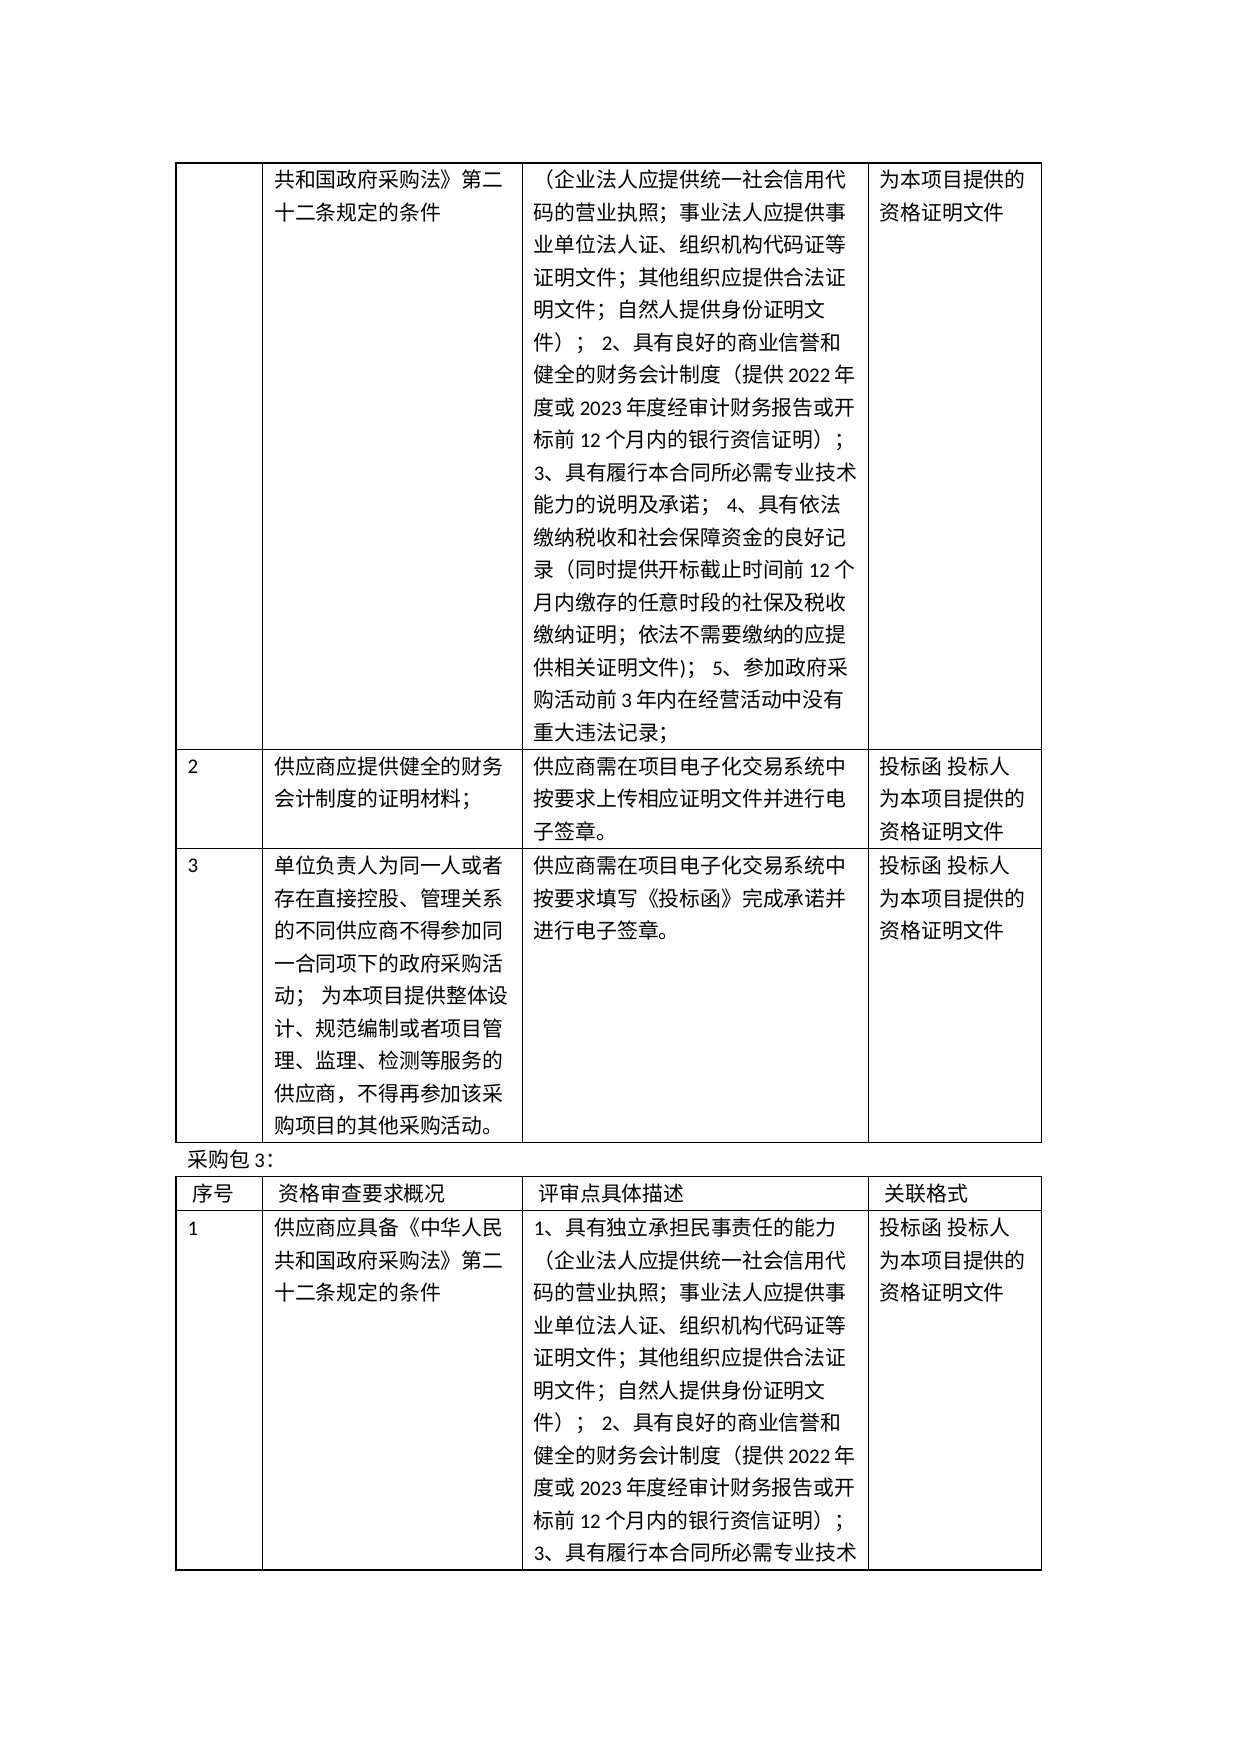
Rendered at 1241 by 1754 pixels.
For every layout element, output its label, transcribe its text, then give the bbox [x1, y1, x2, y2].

table_cell 2 [177, 750, 262, 848]
table_header 资格审查要求概况 [263, 1177, 522, 1210]
table_cell 投标函 投标人为本项目提供的资格证明文件 [869, 750, 1041, 848]
table_cell 供应商应提供健全的财务会计制度的证明材料； [263, 750, 522, 848]
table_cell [869, 1211, 1041, 1569]
table_cell 投标函 投标人为本项目提供的资格证明文件 [869, 849, 1041, 1142]
table_header 关联格式 [869, 1177, 1041, 1210]
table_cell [869, 164, 1041, 748]
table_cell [523, 1211, 868, 1569]
table_cell 1 [177, 164, 262, 748]
table_cell 1 [177, 1211, 262, 1569]
table_cell 单位负责人为同一人或者存在直接控股、管理关系的不同供应商不得参加同一合同项下的政府采购活动； 为本项目提供整体设计、规范编制或者项目管理、监理、检测等服务的供应商，不得再参加该采购项目的其他采购活动。 [263, 849, 522, 1142]
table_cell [263, 1211, 522, 1569]
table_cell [263, 164, 522, 748]
table_cell 供应商需在项目电子化交易系统中按要求上传相应证明文件并进行电子签章。 [523, 750, 868, 848]
table_cell 供应商需在项目电子化交易系统中按要求填写《投标函》完成承诺并进行电子签章。 [523, 849, 868, 1142]
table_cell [523, 164, 868, 748]
table_cell 3 [177, 849, 262, 1142]
text 采购包3： [187, 1143, 1053, 1176]
table_header 评审点具体描述 [523, 1177, 868, 1210]
table_header 序号 [177, 1177, 262, 1210]
